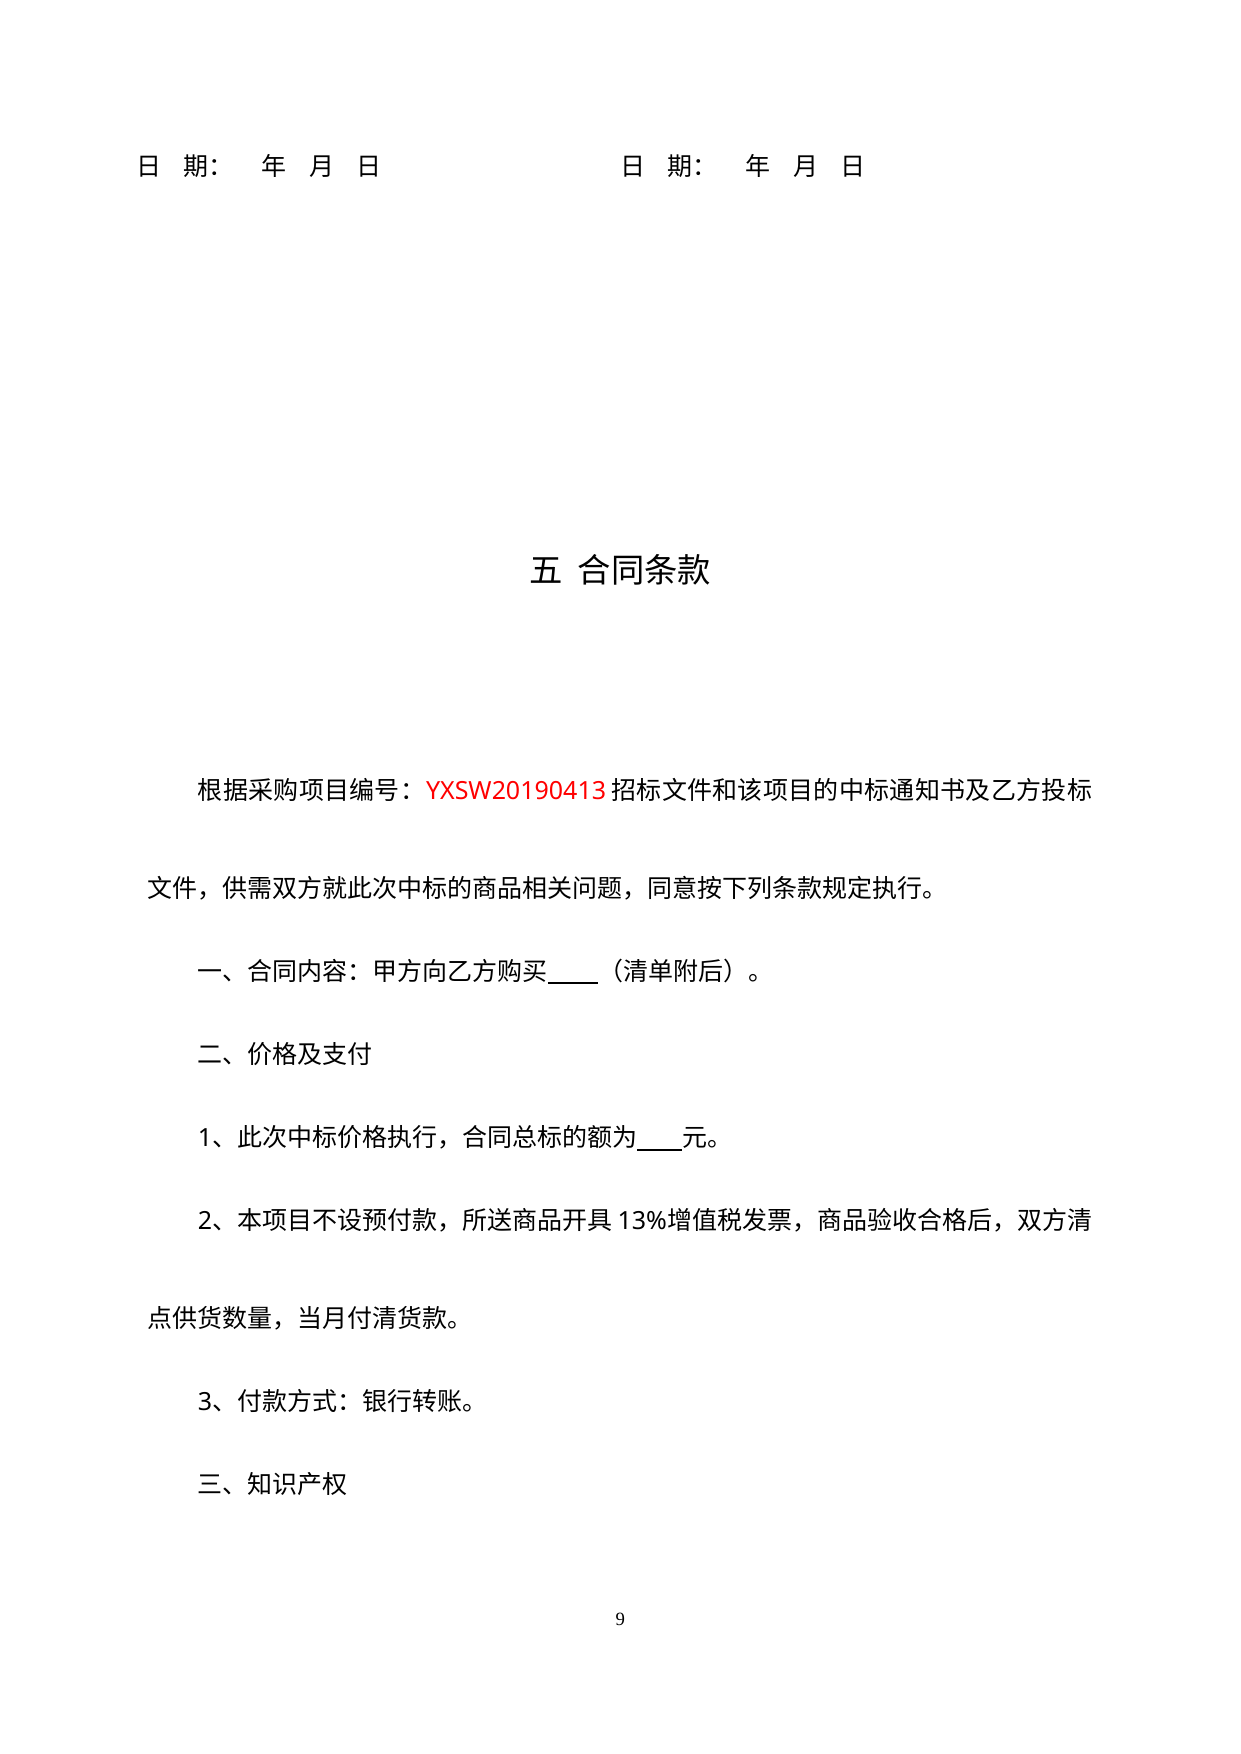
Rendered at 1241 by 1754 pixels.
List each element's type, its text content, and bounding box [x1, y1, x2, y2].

text 根据采购项目编号：YXSW20190413招标文件和该项目的中标通知书及乙方投标文件，供需双方就此次中标的商品相关问题，同意按下列条款规定执行。 [148, 756, 1092, 919]
text 一、合同内容：甲方向乙方购买 （清单附后）。 [148, 937, 1092, 1002]
text 三、知识产权 [148, 1450, 1092, 1515]
text 五 合同条款 [148, 536, 1092, 601]
table_cell 日 期： 年 月 日 [136, 132, 620, 197]
text 3、付款方式：银行转账。 [148, 1367, 1092, 1432]
text 二、价格及支付 [148, 1020, 1092, 1085]
text 2、本项目不设预付款，所送商品开具13%增值税发票，商品验收合格后，双方清点供货数量，当月付清货款。 [148, 1186, 1092, 1349]
table_cell 日 期： 年 月 日 [620, 132, 1104, 197]
text 1、此次中标价格执行，合同总标的额为 元。 [198, 1103, 1092, 1168]
